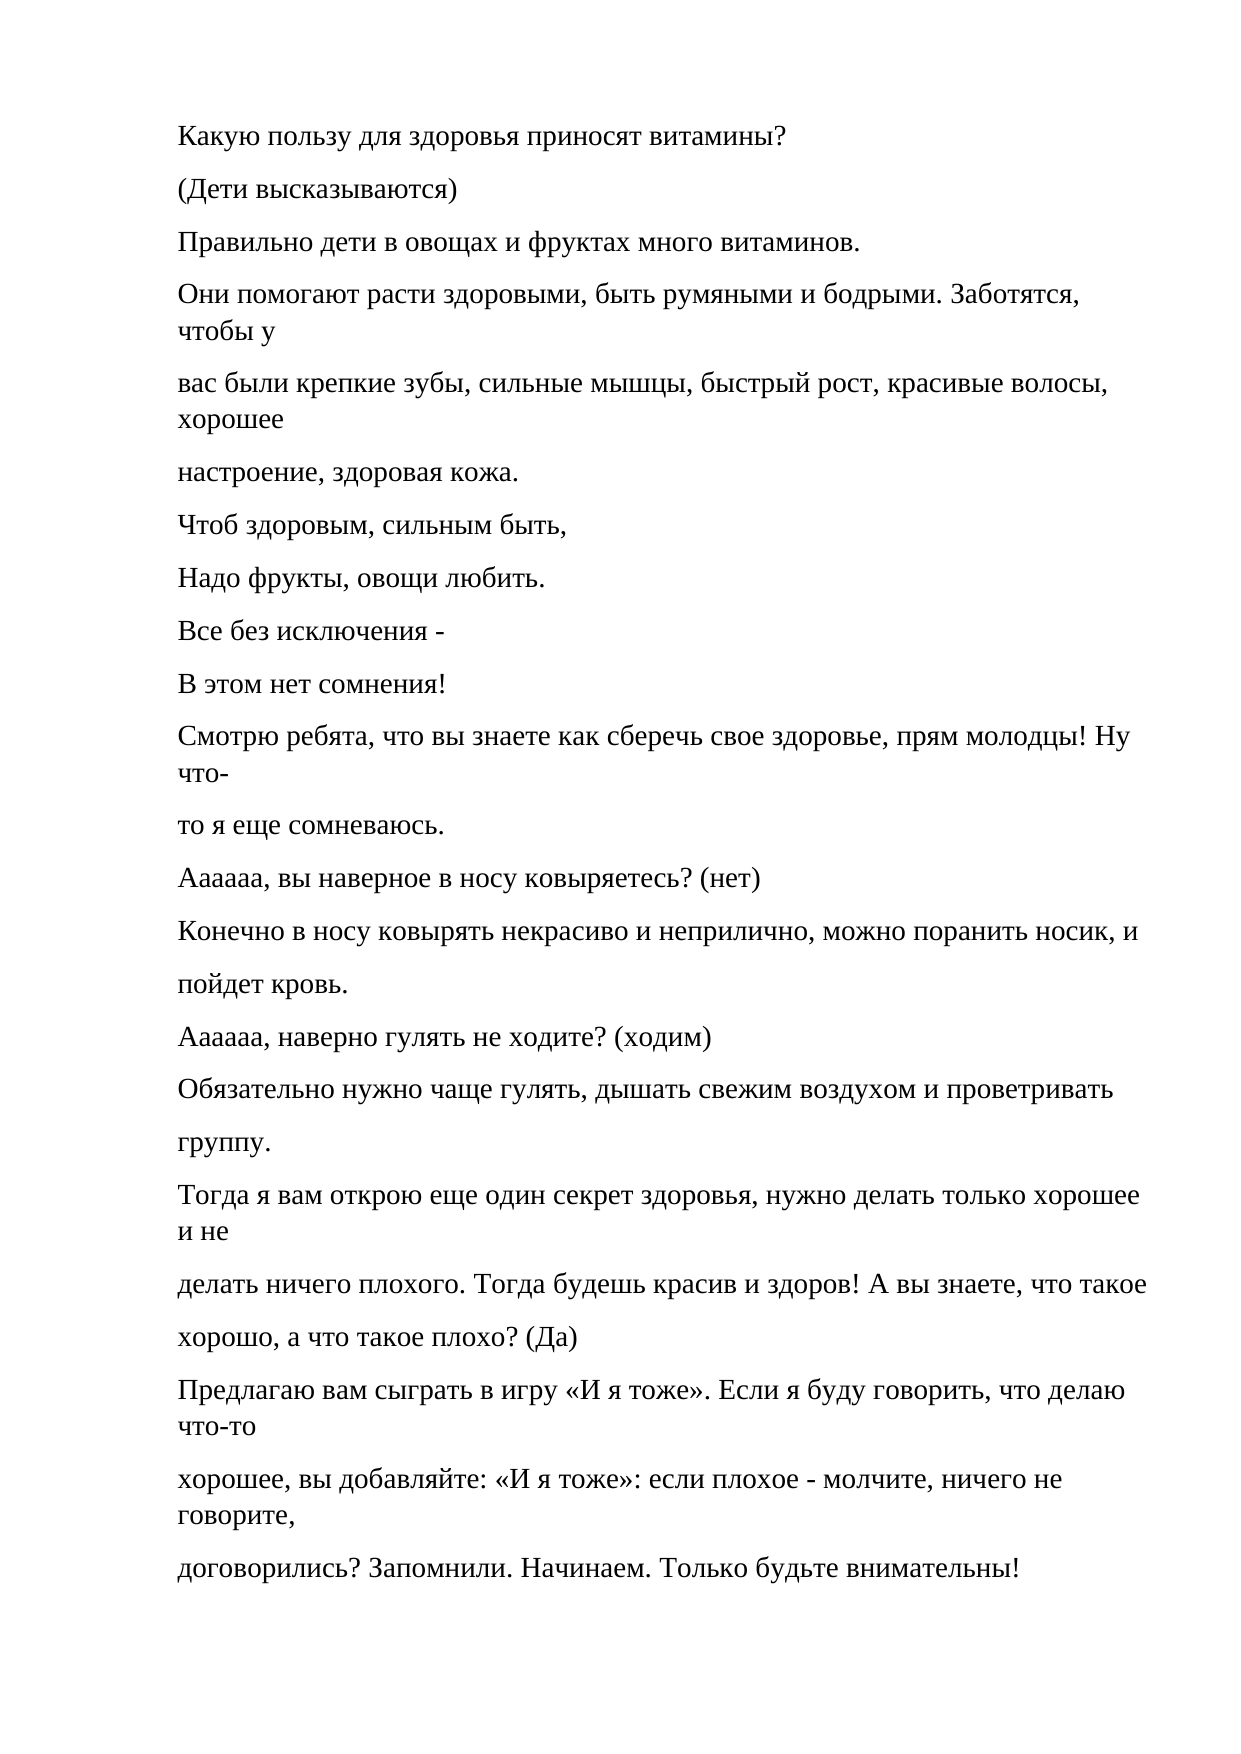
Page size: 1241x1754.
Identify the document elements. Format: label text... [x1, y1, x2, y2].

text группу. [177, 1124, 1152, 1158]
text (Дети высказываются) [177, 171, 1152, 204]
text договорились? Запомнили. Начинаем. Только будьте внимательны! [177, 1550, 1152, 1583]
text Все без исключения - [177, 613, 1152, 646]
text Аааааа, наверно гулять не ходите? (ходим) [177, 1019, 1152, 1052]
text Обязательно нужно чаще гулять, дышать свежим воздухом и проветривать [177, 1072, 1152, 1105]
text Смотрю ребята, что вы знаете как сберечь свое здоровье, прям молодцы! Ну что- [177, 718, 1152, 788]
text Они помогают расти здоровыми, быть румяными и бодрыми. Заботятся, чтобы у [177, 277, 1152, 346]
text пойдет кровь. [177, 966, 1152, 999]
text Надо фрукты, овощи любить. [177, 560, 1152, 594]
text то я еще сомневаюсь. [177, 807, 1152, 841]
text вас были крепкие зубы, сильные мышцы, быстрый рост, красивые волосы, хорошее [177, 366, 1152, 435]
text Какую пользу для здоровья приносят витамины? [177, 118, 1152, 152]
text Конечно в носу ковырять некрасиво и неприлично, можно поранить носик, и [177, 913, 1152, 947]
text Предлагаю вам сыграть в игру «И я тоже». Если я буду говорить, что делаю что-то [177, 1372, 1152, 1441]
text делать ничего плохого. Тогда будешь красив и здоров! А вы знаете, что такое [177, 1266, 1152, 1300]
text хорошее, вы добавляйте: «И я тоже»: если плохое - молчите, ничего не говорите, [177, 1461, 1152, 1530]
text Аааааа, вы наверное в носу ковыряетесь? (нет) [177, 860, 1152, 894]
text Тогда я вам открою еще один секрет здоровья, нужно делать только хорошее и не [177, 1177, 1152, 1247]
text В этом нет сомнения! [177, 666, 1152, 699]
text Чтоб здоровым, сильным быть, [177, 507, 1152, 541]
text Правильно дети в овощах и фруктах много витаминов. [177, 224, 1152, 257]
text хорошо, а что такое плохо? (Да) [177, 1319, 1152, 1352]
text настроение, здоровая кожа. [177, 454, 1152, 488]
